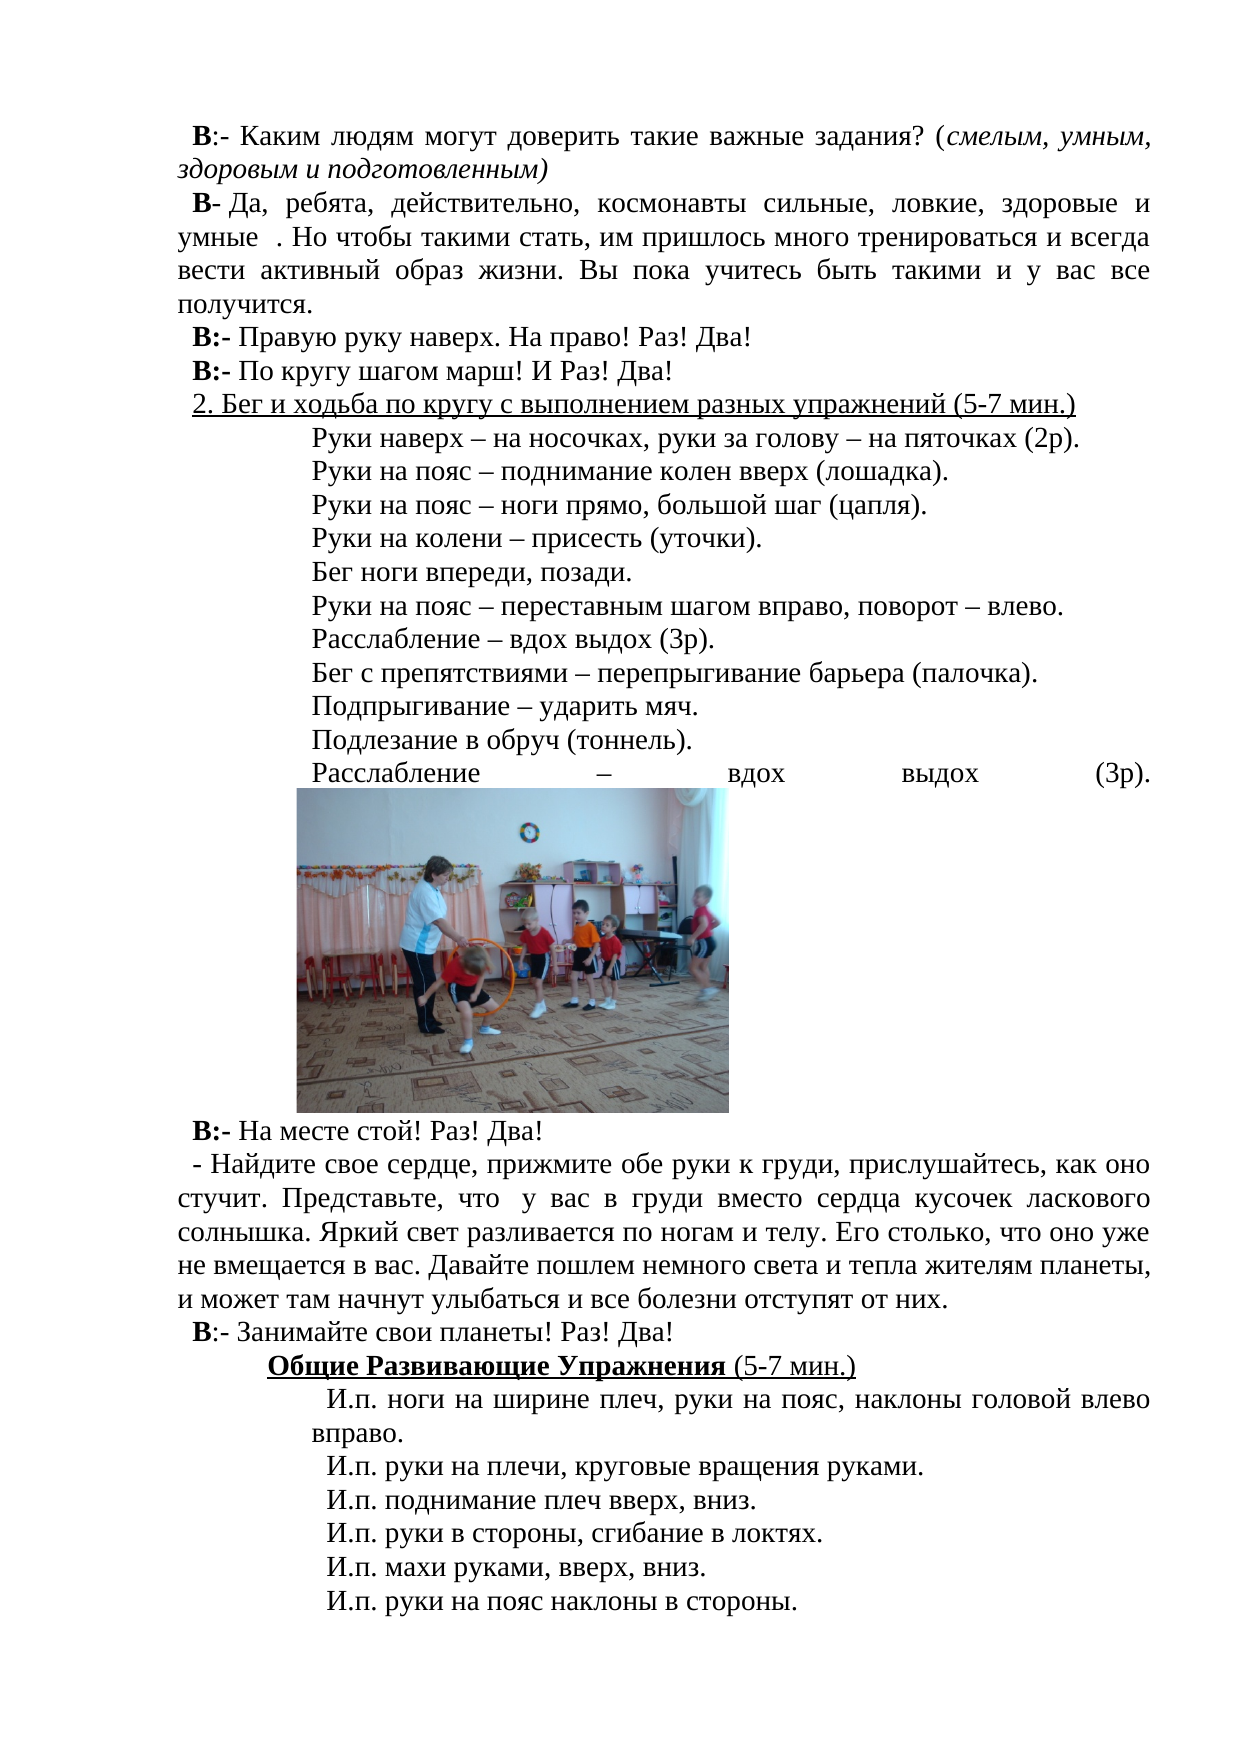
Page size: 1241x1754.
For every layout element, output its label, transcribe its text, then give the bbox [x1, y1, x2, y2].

text И.п. руки в стороны, сгибание в локтях. [311, 1516, 1152, 1549]
text Подлезание в обруч (тоннель). [297, 722, 1152, 755]
picture [296, 788, 729, 1113]
text 2. Бег и ходьба по кругу с выполнением разных упражнений (5-7 мин.) [177, 386, 1152, 420]
text И.п. руки на плечи, круговые вращения руками. [311, 1448, 1152, 1482]
text Руки на пояс – ноги прямо, большой шаг (цапля). [297, 487, 1152, 521]
text И.п. махи руками, вверх, вниз. [311, 1549, 1152, 1583]
text Подпрыгивание – ударить мяч. [297, 688, 1152, 722]
text - Найдите свое сердце, прижмите обе руки к груди, прислушайтесь, как оно стучит. Представьте, что у вас в груди вместо сердца кусочек ласкового солнышка. Яркий свет разливается по ногам и телу. Его столько, что оно уже не вмещается в вас. Давайте пошлем немного света и тепла жителям планеты, и может там начнут улыбаться и все болезни отступят от них. [177, 1147, 1152, 1314]
text В:- Каким людям могут доверить такие важные задания? (смелым, умным, здоровым и подготовленным) [177, 118, 1152, 185]
text В:- Правую руку наверх. На право! Раз! Два! [177, 319, 1152, 353]
text Общие Развивающие Упражнения (5-7 мин.) [252, 1348, 1152, 1381]
text В:- По кругу шагом марш! И Раз! Два! [177, 353, 1152, 386]
text В- Да, ребята, действительно, космонавты сильные, ловкие, здоровые и умные . Но чтобы такими стать, им пришлось много тренироваться и всегда вести активный образ жизни. Вы пока учитесь быть такими и у вас все получится. [177, 185, 1152, 319]
text Бег с препятствиями – перепрыгивание барьера (палочка). [297, 655, 1152, 688]
text Руки на колени – присесть (уточки). [297, 521, 1152, 554]
text И.п. ноги на ширине плеч, руки на пояс, наклоны головой влево вправо. [311, 1381, 1152, 1448]
text Руки на пояс – поднимание колен вверх (лошадка). [297, 453, 1152, 487]
text И.п. руки на пояс наклоны в стороны. [311, 1583, 1152, 1616]
text И.п. поднимание плеч вверх, вниз. [311, 1482, 1152, 1516]
text Руки на пояс – переставным шагом вправо, поворот – влево. [297, 588, 1152, 621]
text Бег ноги впереди, позади. [297, 554, 1152, 588]
text В:- Занимайте свои планеты! Раз! Два! [177, 1314, 1152, 1348]
text Расслабление – вдох выдох (3р). [297, 621, 1152, 655]
text В:- На месте стой! Раз! Два! [177, 1113, 1152, 1147]
text Руки наверх – на носочках, руки за голову – на пяточках (2р). [297, 420, 1152, 453]
